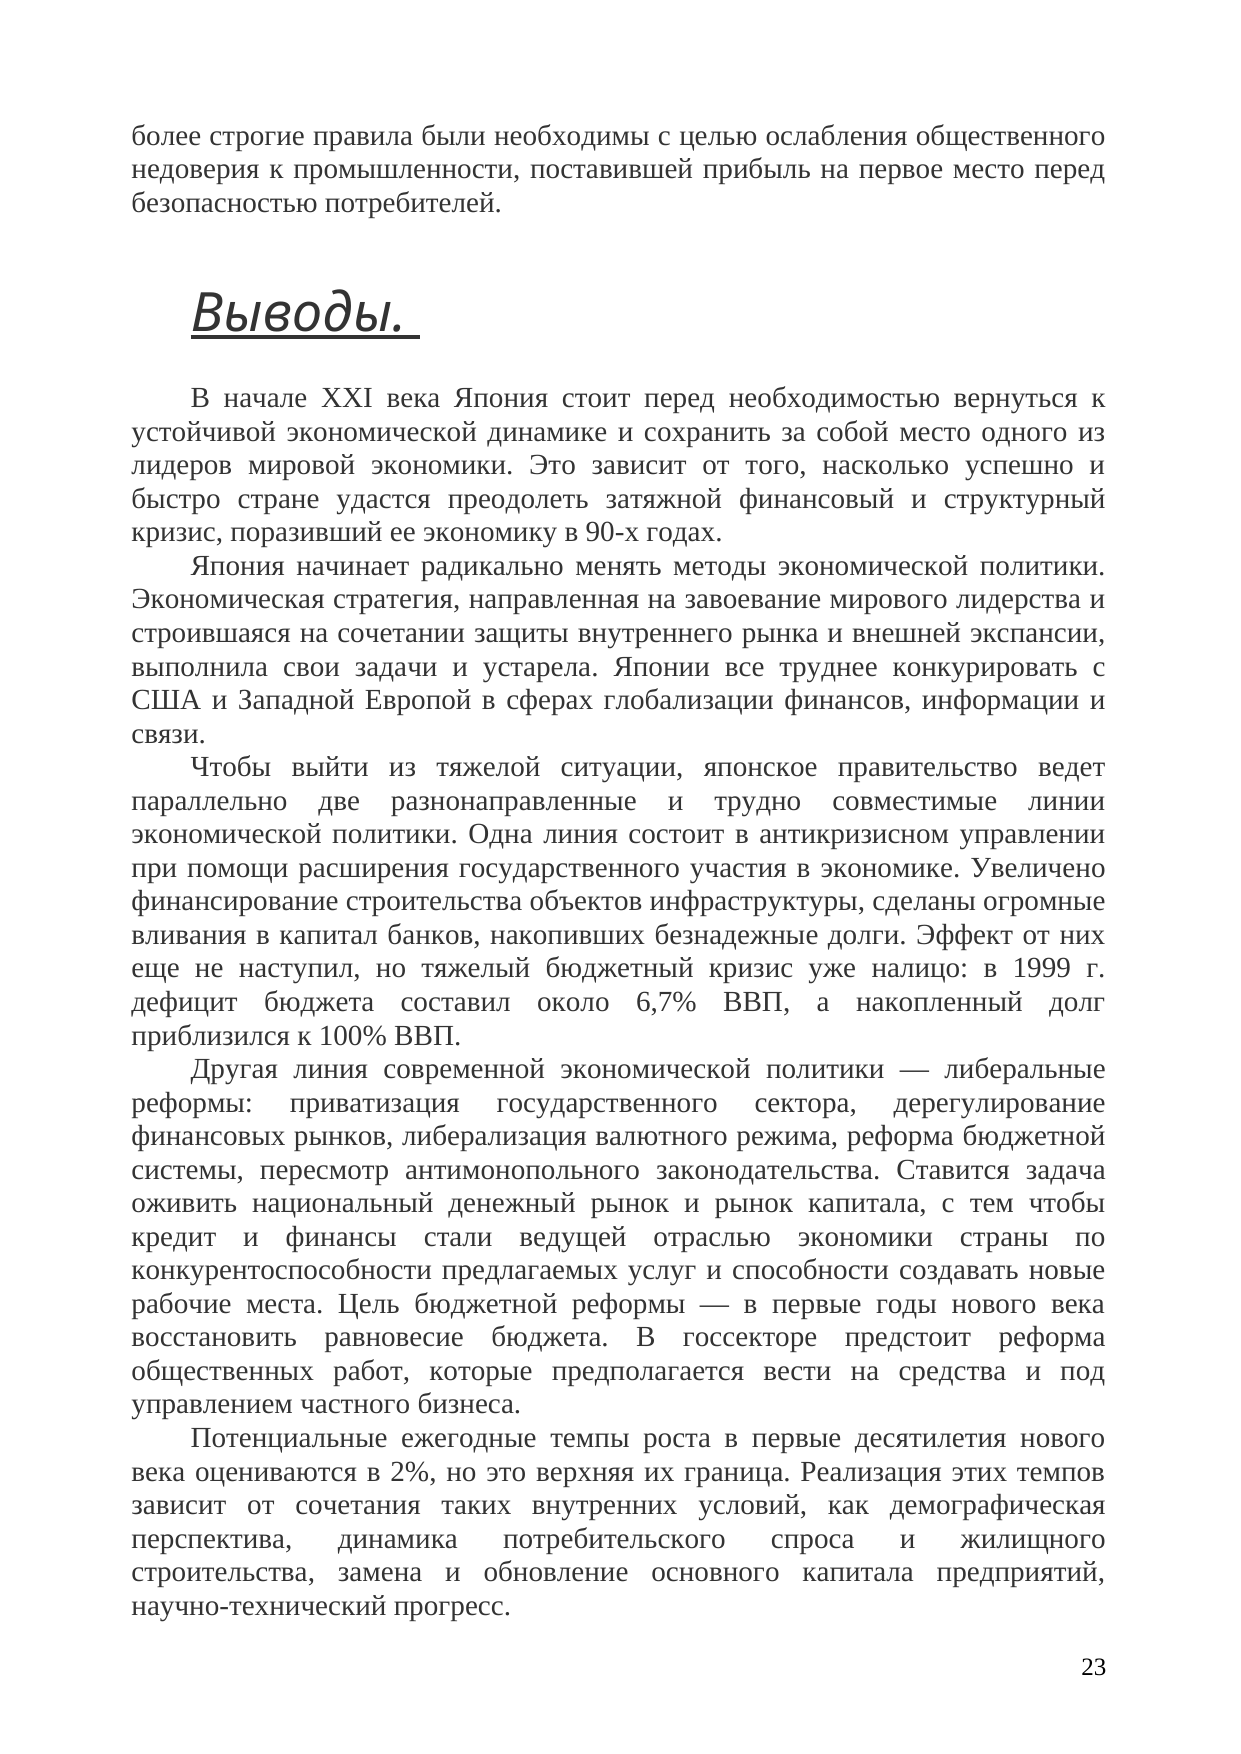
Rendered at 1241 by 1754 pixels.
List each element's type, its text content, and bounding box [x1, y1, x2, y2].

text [131, 118, 1106, 219]
text Потенциальные ежегодные темпы роста в первые десятилетия нового века оцениваются в 2%, но это верхняя их граница. Реализация этих темпов зависит от сочетания таких внутренних условий, как демографическая перспектива, динамика потребительского спроса и жилищного строительства, замена и обновление основного капитала предприятий, научно-технический прогресс. [131, 1420, 1106, 1621]
text Выводы. [131, 273, 1106, 347]
text Чтобы выйти из тяжелой ситуации, японское правительство ведет параллельно две разнонаправленные и трудно совместимые линии экономической политики. Одна линия состоит в антикризисном управлении при помощи расширения государственного участия в экономике. Увеличено финансирование строительства объектов инфраструктуры, сделаны огромные вливания в капитал банков, накопивших безнадежные долги. Эффект от них еще не наступил, но тяжелый бюджетный кризис уже налицо: в 1999 г. дефицит бюджета составил около 6,7% ВВП, а накопленный долг приблизился к 100% ВВП. [131, 749, 1106, 1051]
text Япония начинает радикально менять методы экономической политики. Экономическая стратегия, направленная на завоевание мирового лидерства и строившаяся на сочетании защиты внутреннего рынка и внешней экспансии, выполнила свои задачи и устарела. Японии все труднее конкурировать с США и Западной Европой в сферах глобализации финансов, информации и связи. [131, 548, 1106, 749]
text В начале ХХI века Япония стоит перед необходимостью вернуться к устойчивой экономической динамике и сохранить за собой место одного из лидеров мировой экономики. Это зависит от того, насколько успешно и быстро стране удастся преодолеть затяжной финансовый и структурный кризис, поразивший ее экономику в 90-х годах. [131, 380, 1106, 548]
text Другая линия современной экономической политики — либеральные реформы: приватизация государственного сектора, дерегулирование финансовых рынков, либерализация валютного режима, реформа бюджетной системы, пересмотр антимонопольного законодательства. Ставится задача оживить национальный денежный рынок и рынок капитала, с тем чтобы кредит и финансы стали ведущей отраслью экономики страны по конкурентоспособности предлагаемых услуг и способности создавать новые рабочие места. Цель бюджетной реформы — в первые годы нового века восстановить равновесие бюджета. В госсекторе предстоит реформа общественных работ, которые предполагается вести на средства и под управлением частного бизнеса. [131, 1051, 1106, 1420]
